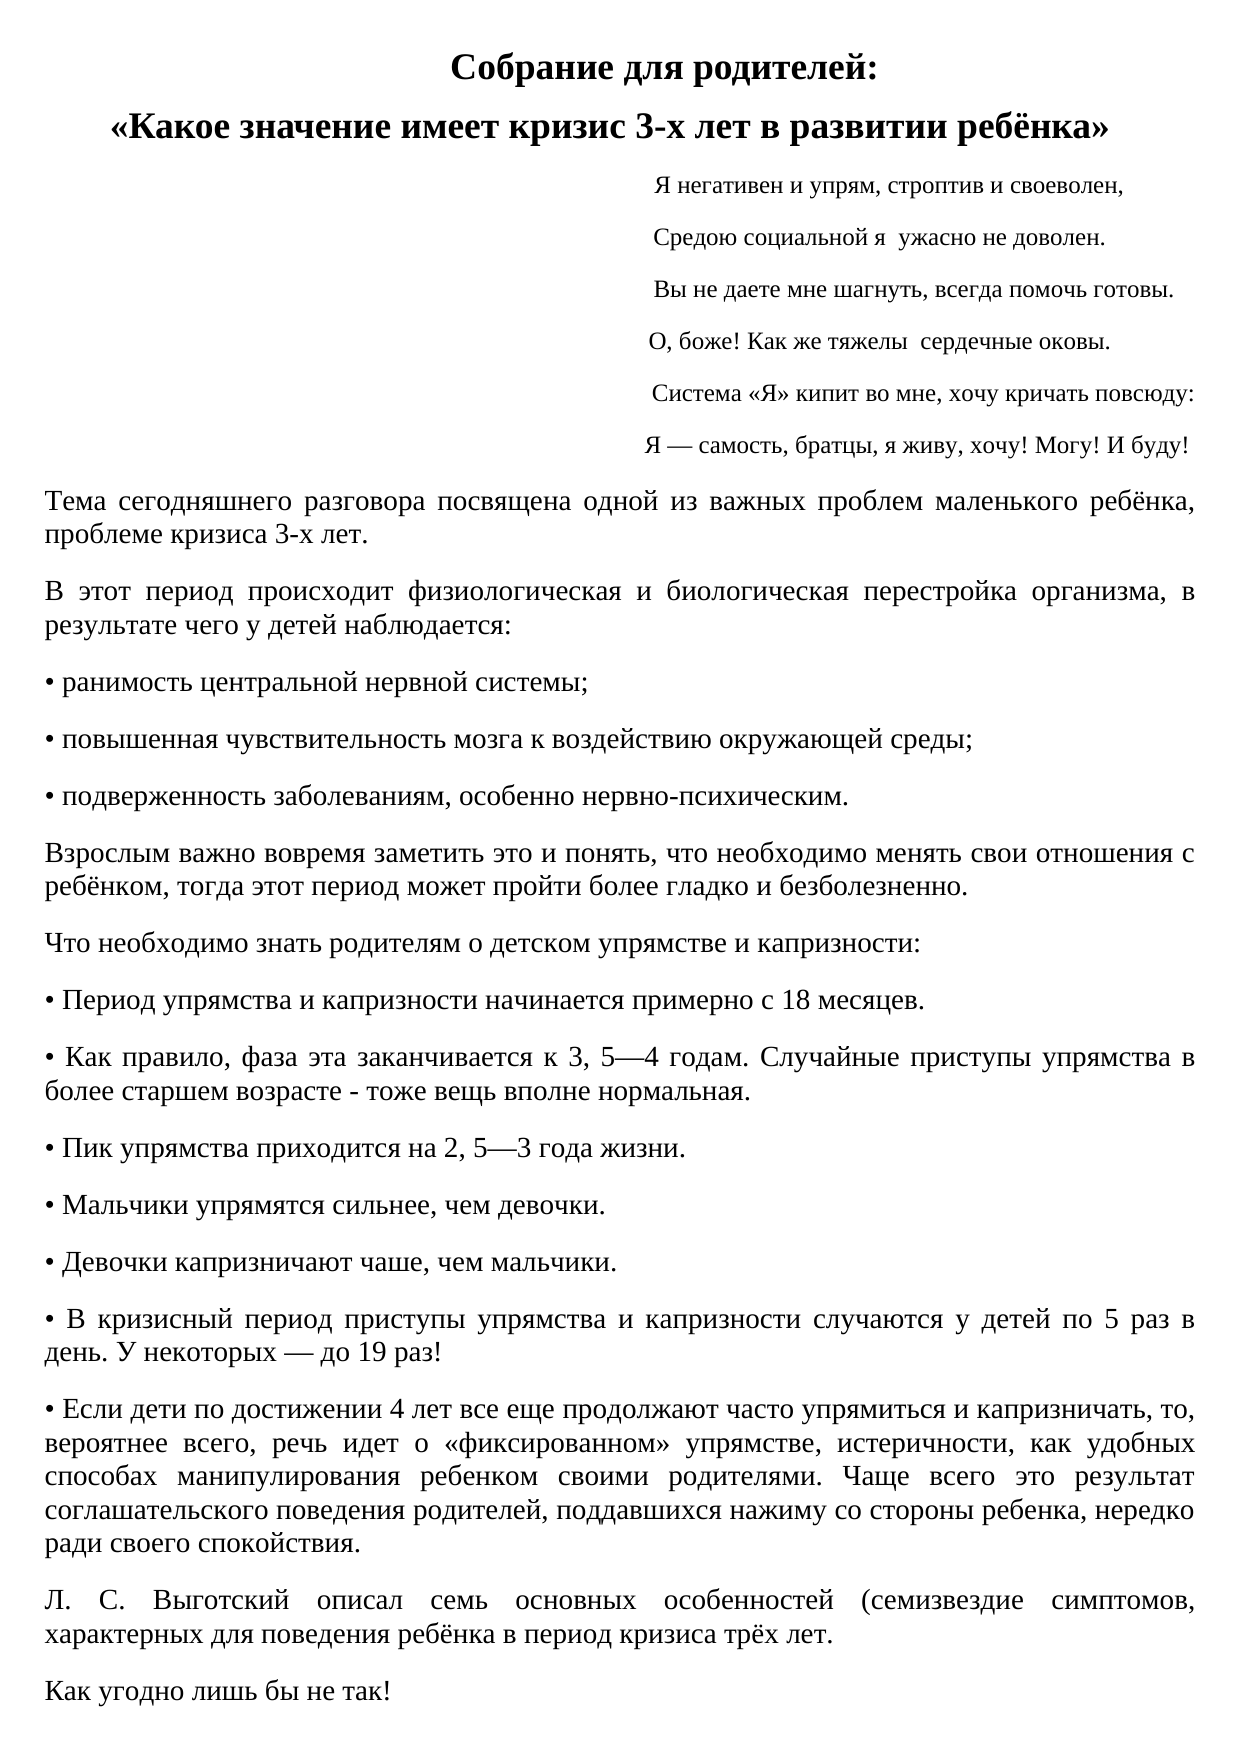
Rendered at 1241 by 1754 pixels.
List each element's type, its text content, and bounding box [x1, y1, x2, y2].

text Что необходимо знать родителям о детском упрямстве и капризности: [44, 925, 1196, 959]
text Система «Я» кипит во мне, хочу кричать повсюду: [44, 378, 1196, 407]
text Я — самость, братцы, я живу, хочу! Могу! И буду! [44, 431, 1196, 459]
text Тема сегодняшнего разговора посвящена одной из важных проблем маленького ребёнка, проблеме кризиса 3-х лет. [44, 483, 1196, 550]
text • ранимость центральной нервной системы; [44, 664, 1196, 697]
text • повышенная чувствительность мозга к воздействию окружающей среды; [44, 721, 1196, 754]
text О, боже! Как же тяжелы сердечные оковы. [44, 326, 1196, 355]
text • В кризисный период приступы упрямства и капризности случаются у детей по 5 раз в день. У некоторых — до 19 раз! [44, 1301, 1196, 1368]
text Средою социальной я ужасно не доволен. [44, 222, 1196, 251]
text • Период упрямства и капризности начинается примерно с 18 месяцев. [44, 982, 1196, 1016]
text Л. С. Выготский описал семь основных особенностей (семизвездие симптомов, характерных для поведения ребёнка в период кризиса трёх лет. [44, 1582, 1196, 1649]
text Собрание для родителей: [177, 44, 1152, 87]
text • Пик упрямства приходится на 2, 5—3 года жизни. [44, 1130, 1196, 1163]
text Вы не даете мне шагнуть, всегда помочь готовы. [44, 274, 1196, 303]
text Как угодно лишь бы не так! [44, 1673, 1196, 1706]
text • Мальчики упрямятся сильнее, чем девочки. [44, 1187, 1196, 1220]
text Я негативен и упрям, строптив и своеволен, [44, 170, 1196, 198]
text • Как правило, фаза эта заканчивается к 3, 5—4 годам. Случайные приступы упрямства в более старшем возрасте - тоже вещь вполне нормальная. [44, 1039, 1196, 1106]
text • подверженность заболеваниям, особенно нервно-психическим. [44, 778, 1196, 811]
text • Девочки капризничают чаше, чем мальчики. [44, 1244, 1196, 1277]
text • Если дети по достижении 4 лет все еще продолжают часто упрямиться и капризничать, то, вероятнее всего, речь идет о «фиксированном» упрямстве, истеричности, как удобных способах манипулирования ребенком своими родителями. Чаще всего это результат соглашательского поведения родителей, поддавшихся нажиму со стороны ребенка, нередко ради своего спокойствия. [44, 1391, 1196, 1559]
text Взрослым важно вовремя заметить это и понять, что необходимо менять свои отношения с ребёнком, тогда этот период может пройти более гладко и безболезненно. [44, 835, 1196, 902]
text В этот период происходит физиологическая и биологическая перестройка организма, в результате чего у детей наблюдается: [44, 573, 1196, 640]
text «Какое значение имеет кризис 3-х лет в развитии ребёнка» [59, 103, 1152, 146]
